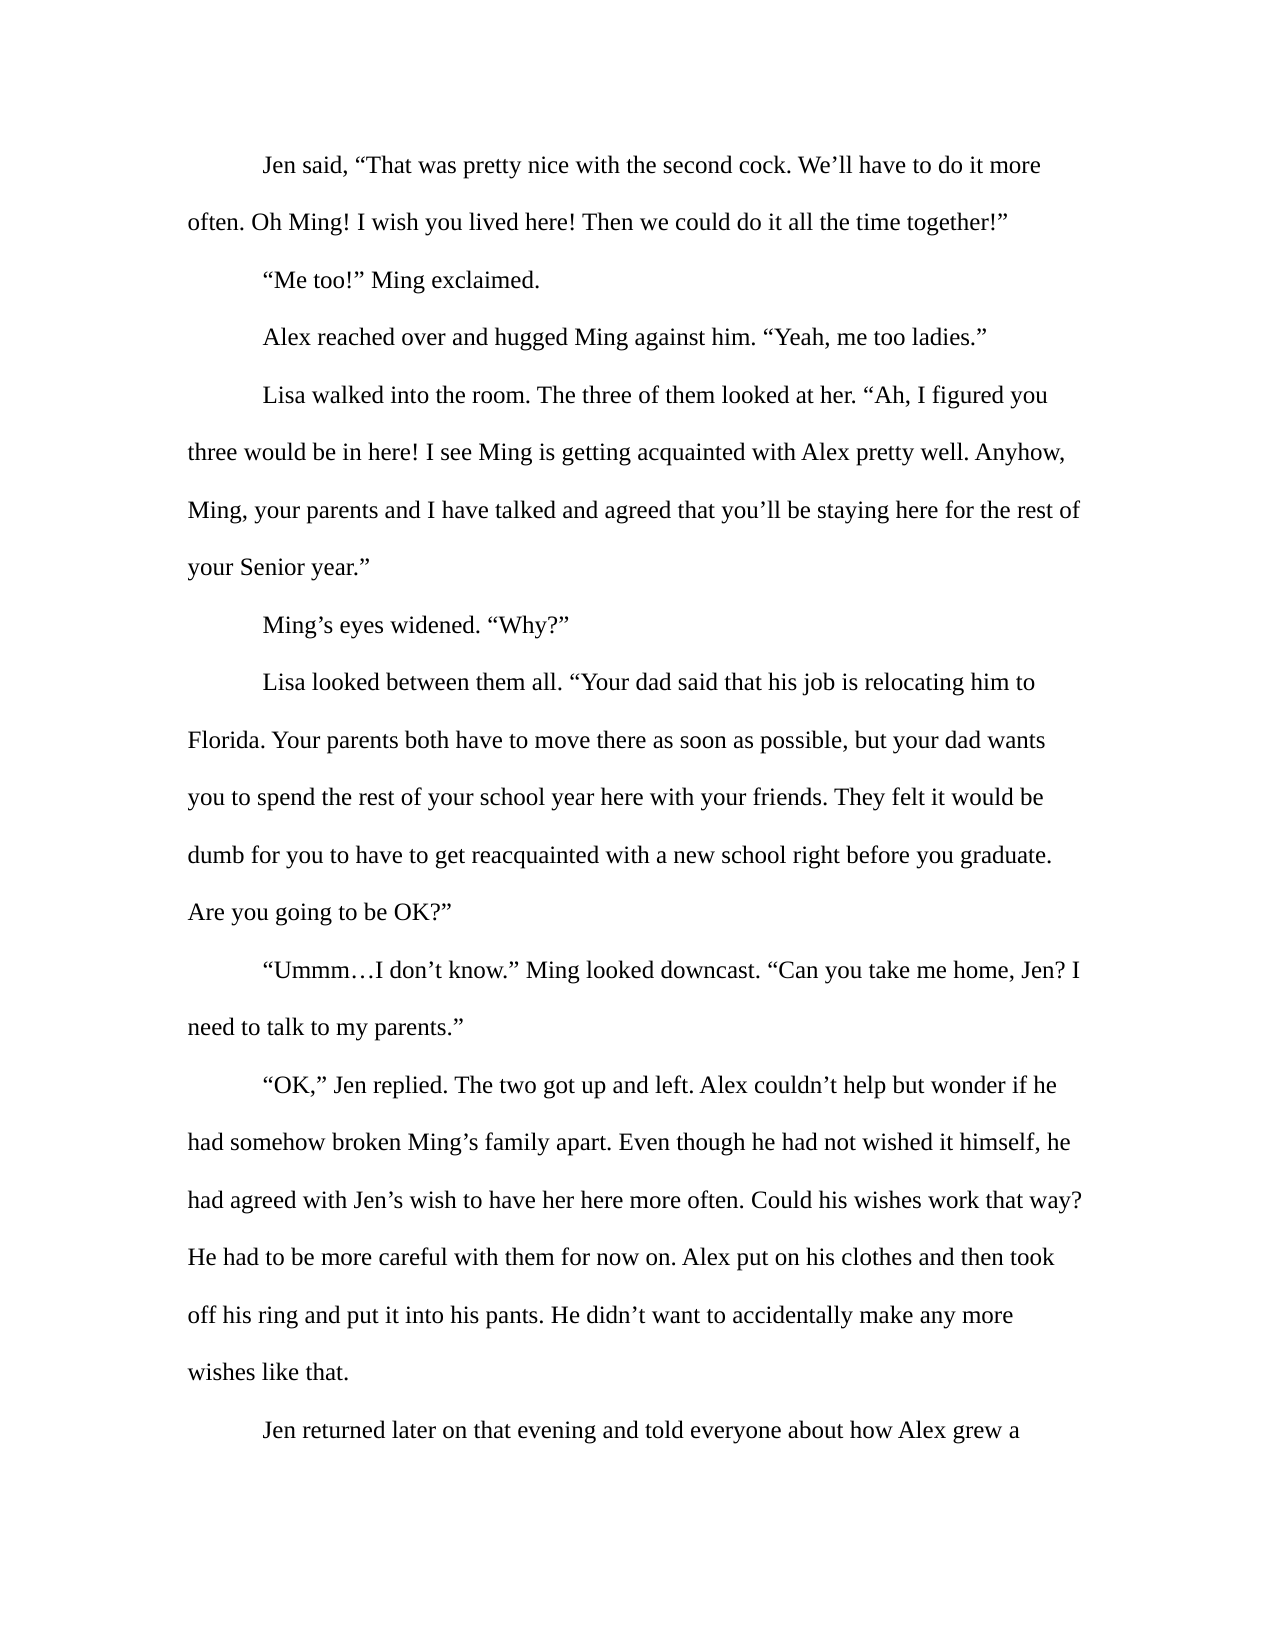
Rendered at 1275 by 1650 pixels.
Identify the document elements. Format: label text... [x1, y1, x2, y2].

text “Me too!” Ming exclaimed. [187, 265, 1087, 294]
text Lisa walked into the room. The three of them looked at her. “Ah, I figured you three would be in here! I see Ming is getting acquainted with Alex pretty well. Anyhow, Ming, your parents and I have talked and agreed that you’ll be staying here for the rest of your Senior year.” [187, 380, 1087, 581]
text Lisa looked between them all. “Your dad said that his job is relocating him to Florida. Your parents both have to move there as soon as possible, but your dad wants you to spend the rest of your school year here with your friends. They felt it would be dumb for you to have to get reacquainted with a new school right before you graduate. Are you going to be OK?” [187, 667, 1087, 926]
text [187, 1415, 1087, 1444]
text Ming’s eyes widened. “Why?” [187, 610, 1087, 639]
text “Ummm…I don’t know.” Ming looked downcast. “Can you take me home, Jen? I need to talk to my parents.” [187, 955, 1087, 1041]
text “OK,” Jen replied. The two got up and left. Alex couldn’t help but wonder if he had somehow broken Ming’s family apart. Even though he had not wished it himself, he had agreed with Jen’s wish to have her here more often. Could his wishes work that way? He had to be more careful with them for now on. Alex put on his clothes and then took off his ring and put it into his pants. He didn’t want to accidentally make any more wishes like that. [187, 1070, 1087, 1386]
text Jen said, “That was pretty nice with the second cock. We’ll have to do it more often. Oh Ming! I wish you lived here! Then we could do it all the time together!” [187, 150, 1087, 236]
text Alex reached over and hugged Ming against him. “Yeah, me too ladies.” [187, 322, 1087, 351]
